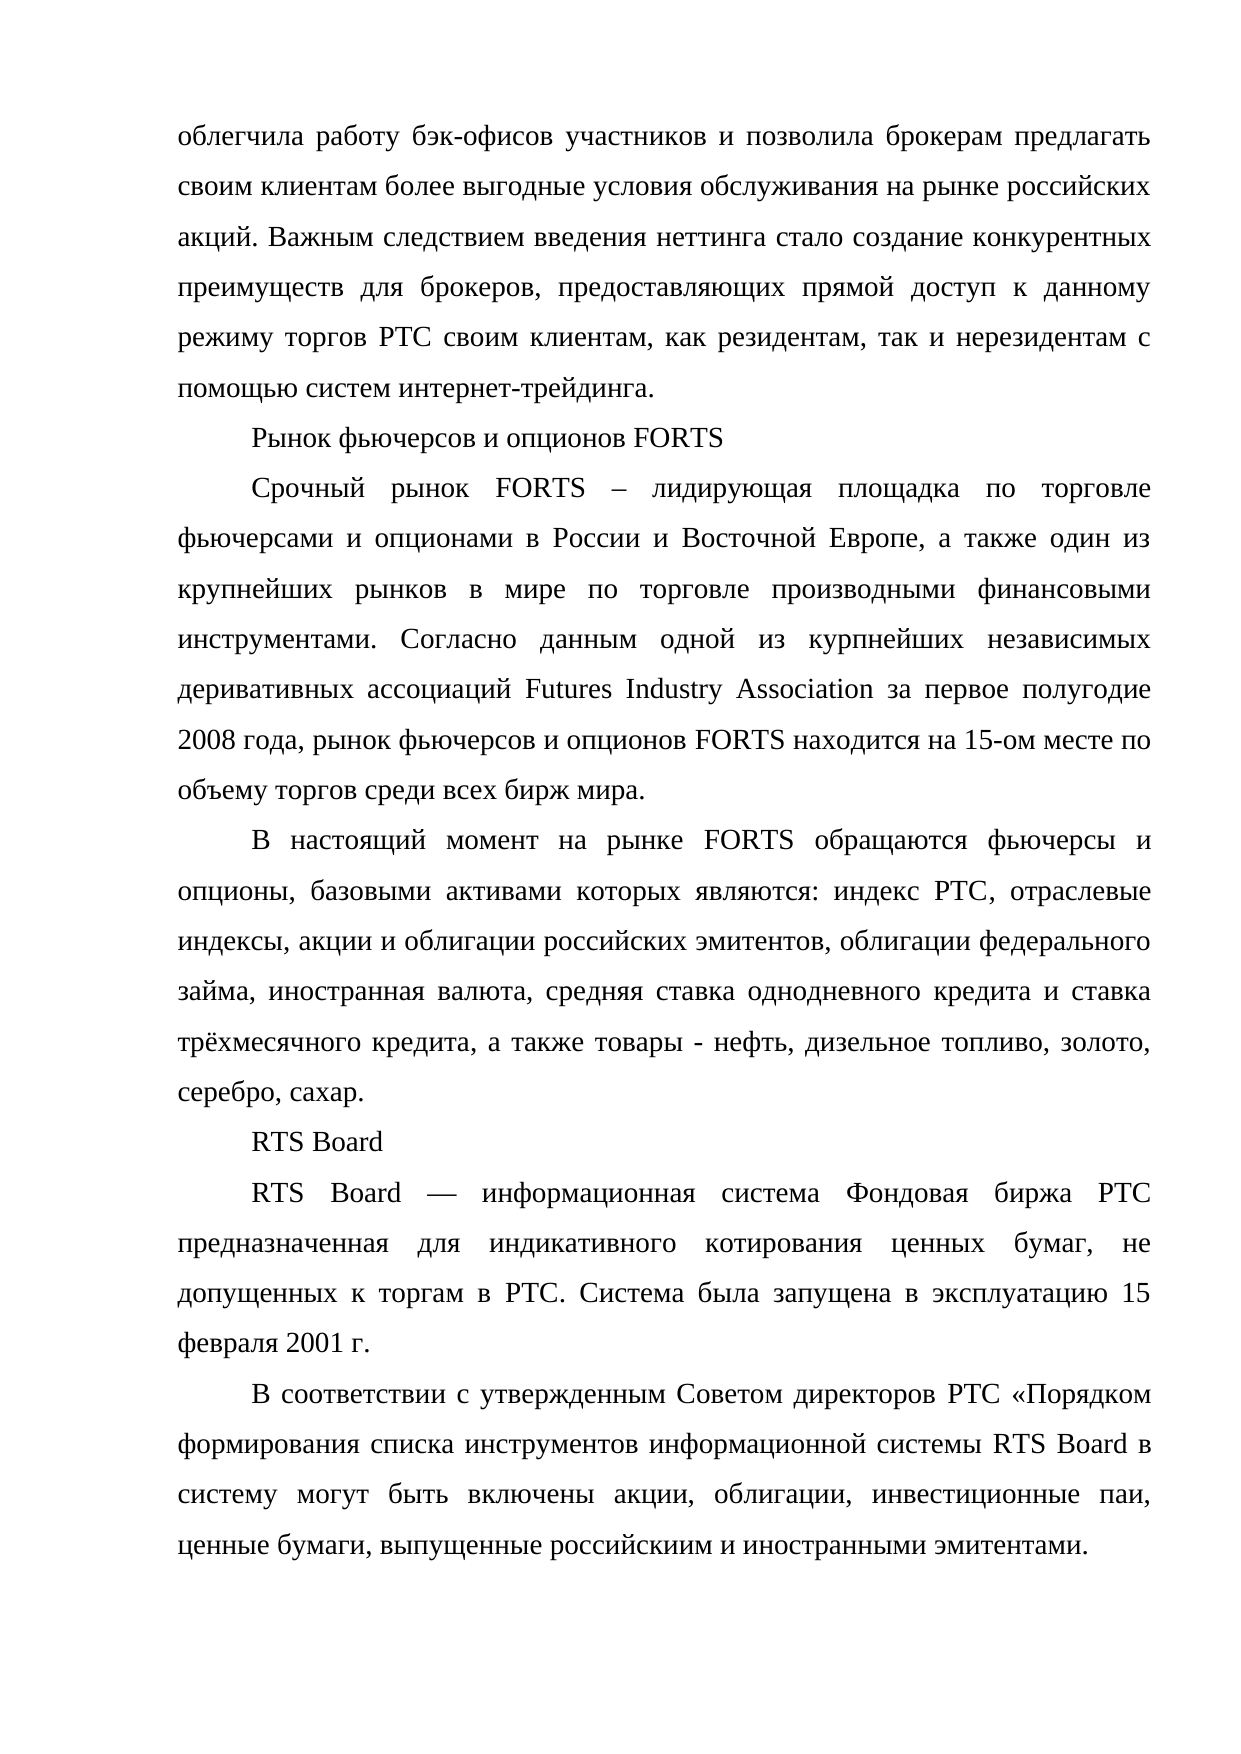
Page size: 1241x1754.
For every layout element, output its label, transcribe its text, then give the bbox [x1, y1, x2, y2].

text RTS Board — информационная система Фондовая биржа РТС предназначенная для индикативного котирования ценных бумаг, не допущенных к торгам в РТС. Система была запущена в эксплуатацию 15 февраля . [177, 1175, 1152, 1359]
text В соответствии с утвержденным Советом директоров РТС «Порядком формирования списка инструментов информационной системы RTS Board в систему могут быть включены акции, облигации, инвестиционные паи, ценные бумаги, выпущенные российскиим и иностранными эмитентами. [177, 1376, 1152, 1560]
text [177, 118, 1152, 403]
text Срочный рынок FORTS – лидирующая площадка по торговле фьючерсами и опционами в России и Восточной Европе, а также один из крупнейших рынков в мире по торговле производными финансовыми инструментами. Согласно данным одной из курпнейших независимых деривативных ассоциаций Futures Industry Association за первое полугодие 2008 года, рынок фьючерсов и опционов FORTS находится на 15-ом месте по объему торгов среди всех бирж мира. [177, 470, 1152, 806]
text RTS Board [177, 1124, 1152, 1158]
text В настоящий момент на рынке FORTS обращаются фьючерсы и опционы, базовыми активами которых являются: индекс РТС, отраслевые индексы, акции и облигации российских эмитентов, облигации федерального займа, иностранная валюта, средняя ставка однодневного кредита и ставка трёхмесячного кредита, а также товары - нефть, дизельное топливо, золото, серебро, сахар. [177, 822, 1152, 1108]
text Рынок фьючерсов и опционов FORTS [177, 420, 1152, 453]
